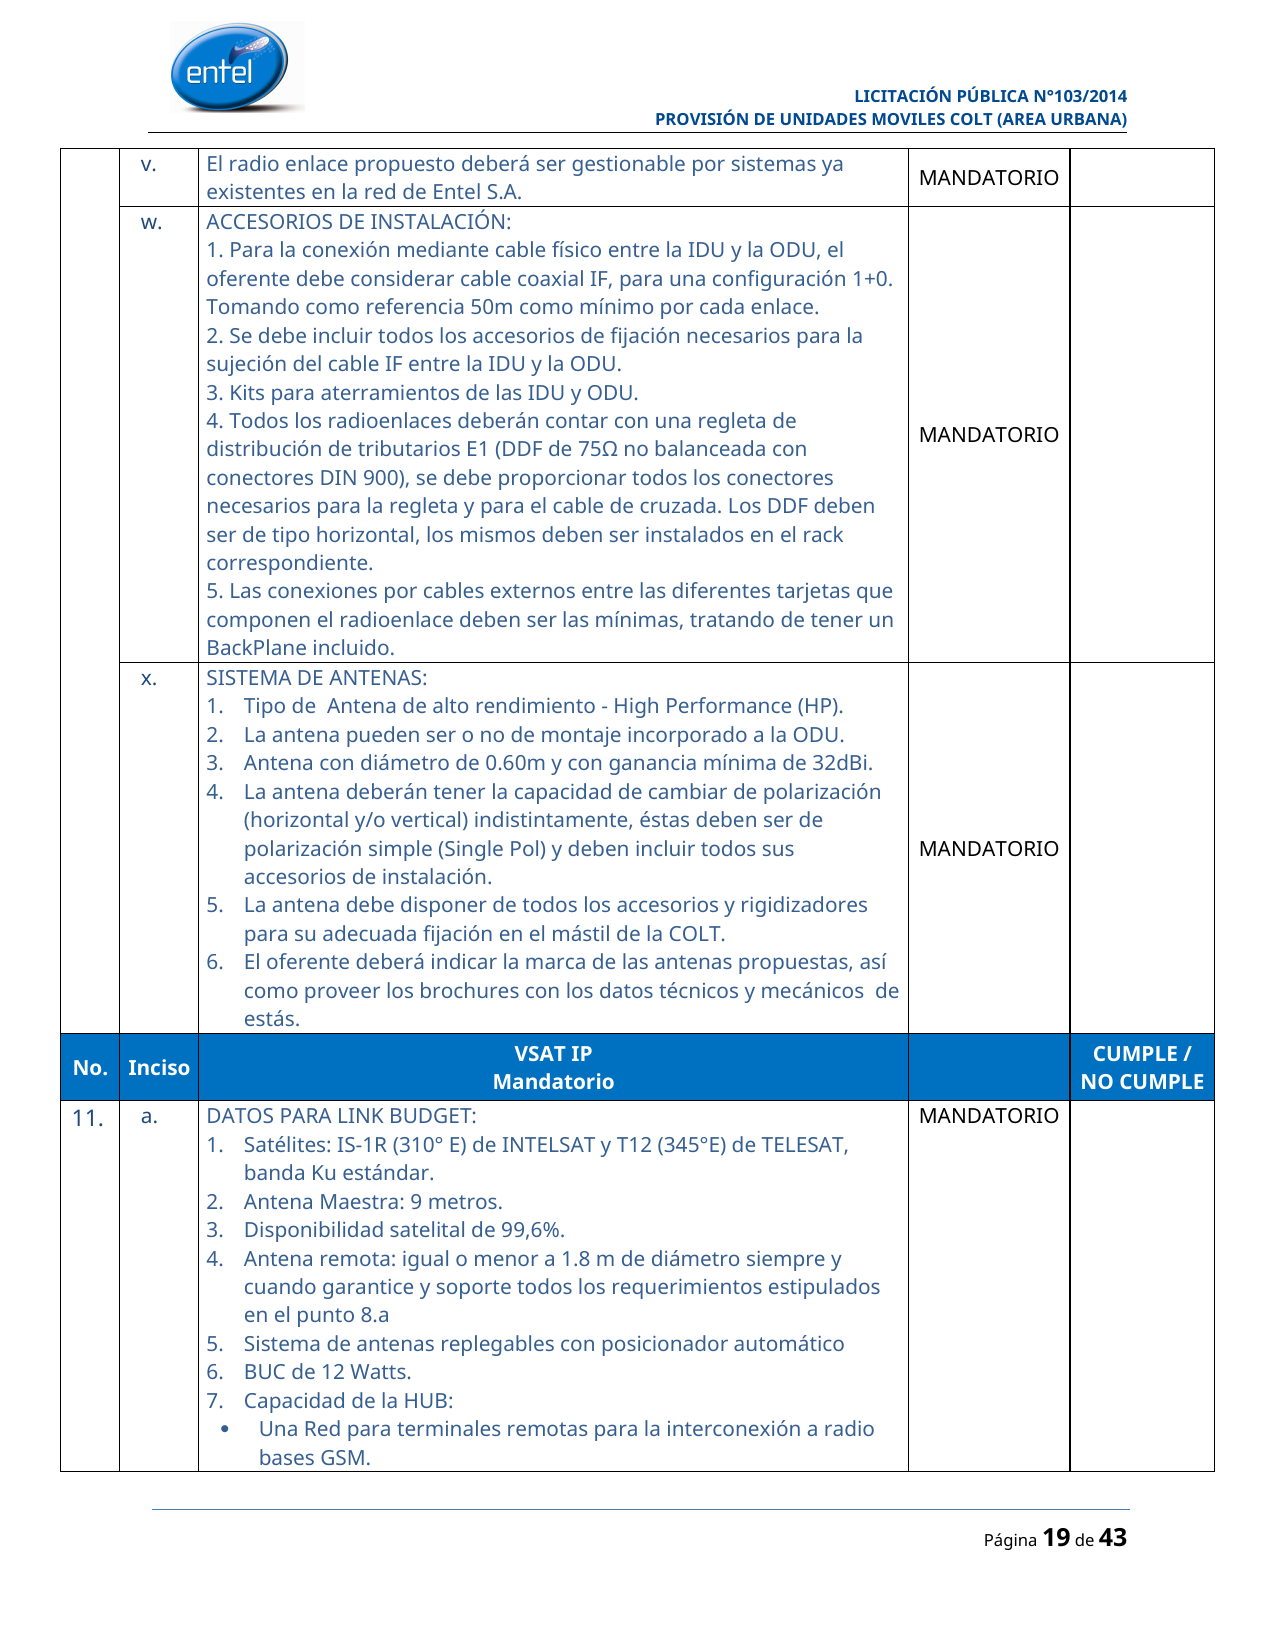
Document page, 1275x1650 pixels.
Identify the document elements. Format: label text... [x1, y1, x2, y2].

table_cell [120, 663, 198, 1033]
table_cell MANDATORIO [909, 207, 1069, 662]
table_cell El radio enlace propuesto deberá ser gestionable por sistemas ya existentes en la red de Entel S.A. [199, 149, 908, 206]
table_cell [120, 207, 198, 662]
table_cell No. [61, 1034, 119, 1100]
table_cell VSAT IP Mandatorio [199, 1034, 908, 1100]
table_cell ACCESORIOS DE INSTALACIÓN: 1. Para la conexión mediante cable físico entre la IDU y la ODU, el oferente debe considerar cable coaxial IF, para una configuración 1+0. Tomando como referencia 50m como mínimo por cada enlace. 2. Se debe incluir todos los accesorios de fijación necesarios para la sujeción del cable IF entre la IDU y la ODU. 3. Kits para aterramientos de las IDU y ODU. 4. Todos los radioenlaces deberán contar con una regleta de distribución de tributarios E1 (DDF de 75Ω no balanceada con conectores DIN 900), se debe proporcionar todos los conectores necesarios para la regleta y para el cable de cruzada. Los DDF deben ser de tipo horizontal, los mismos deben ser instalados en el rack correspondiente. 5. Las conexiones por cables externos entre las diferentes tarjetas que componen el radioenlace deben ser las mínimas, tratando de tener un BackPlane incluido. [199, 207, 908, 662]
table_cell SISTEMA DE ANTENAS: Tipo de Antena de alto rendimiento - High Performance (HP). La antena pueden ser o no de montaje incorporado a la ODU. Antena con diámetro de 0.60m y con ganancia mínima de 32dBi. La antena deberán tener la capacidad de cambiar de polarización (horizontal y/o vertical) indistintamente, éstas deben ser de polarización simple (Single Pol) y deben incluir todos sus accesorios de instalación. La antena debe disponer de todos los accesorios y rigidizadores para su adecuada fijación en el mástil de la COLT. El oferente deberá indicar la marca de las antenas propuestas, así como proveer los brochures con los datos técnicos y mecánicos de estás. [199, 663, 908, 1033]
table_cell [1071, 1101, 1214, 1471]
table_cell [120, 149, 198, 206]
table_cell [1071, 663, 1214, 1033]
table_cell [199, 1101, 908, 1471]
table_cell MANDATORIO [909, 1101, 1069, 1471]
table_cell CUMPLE / NO CUMPLE [1071, 1034, 1214, 1100]
table_cell [1071, 207, 1214, 662]
table_cell MANDATORIO [909, 149, 1069, 206]
picture [170, 21, 305, 113]
table_cell [909, 1034, 1069, 1100]
table_cell [61, 1101, 119, 1471]
table_cell MANDATORIO [909, 663, 1069, 1033]
table_cell [120, 1101, 198, 1471]
table_cell Inciso [120, 1034, 198, 1100]
table_cell [1071, 149, 1214, 206]
